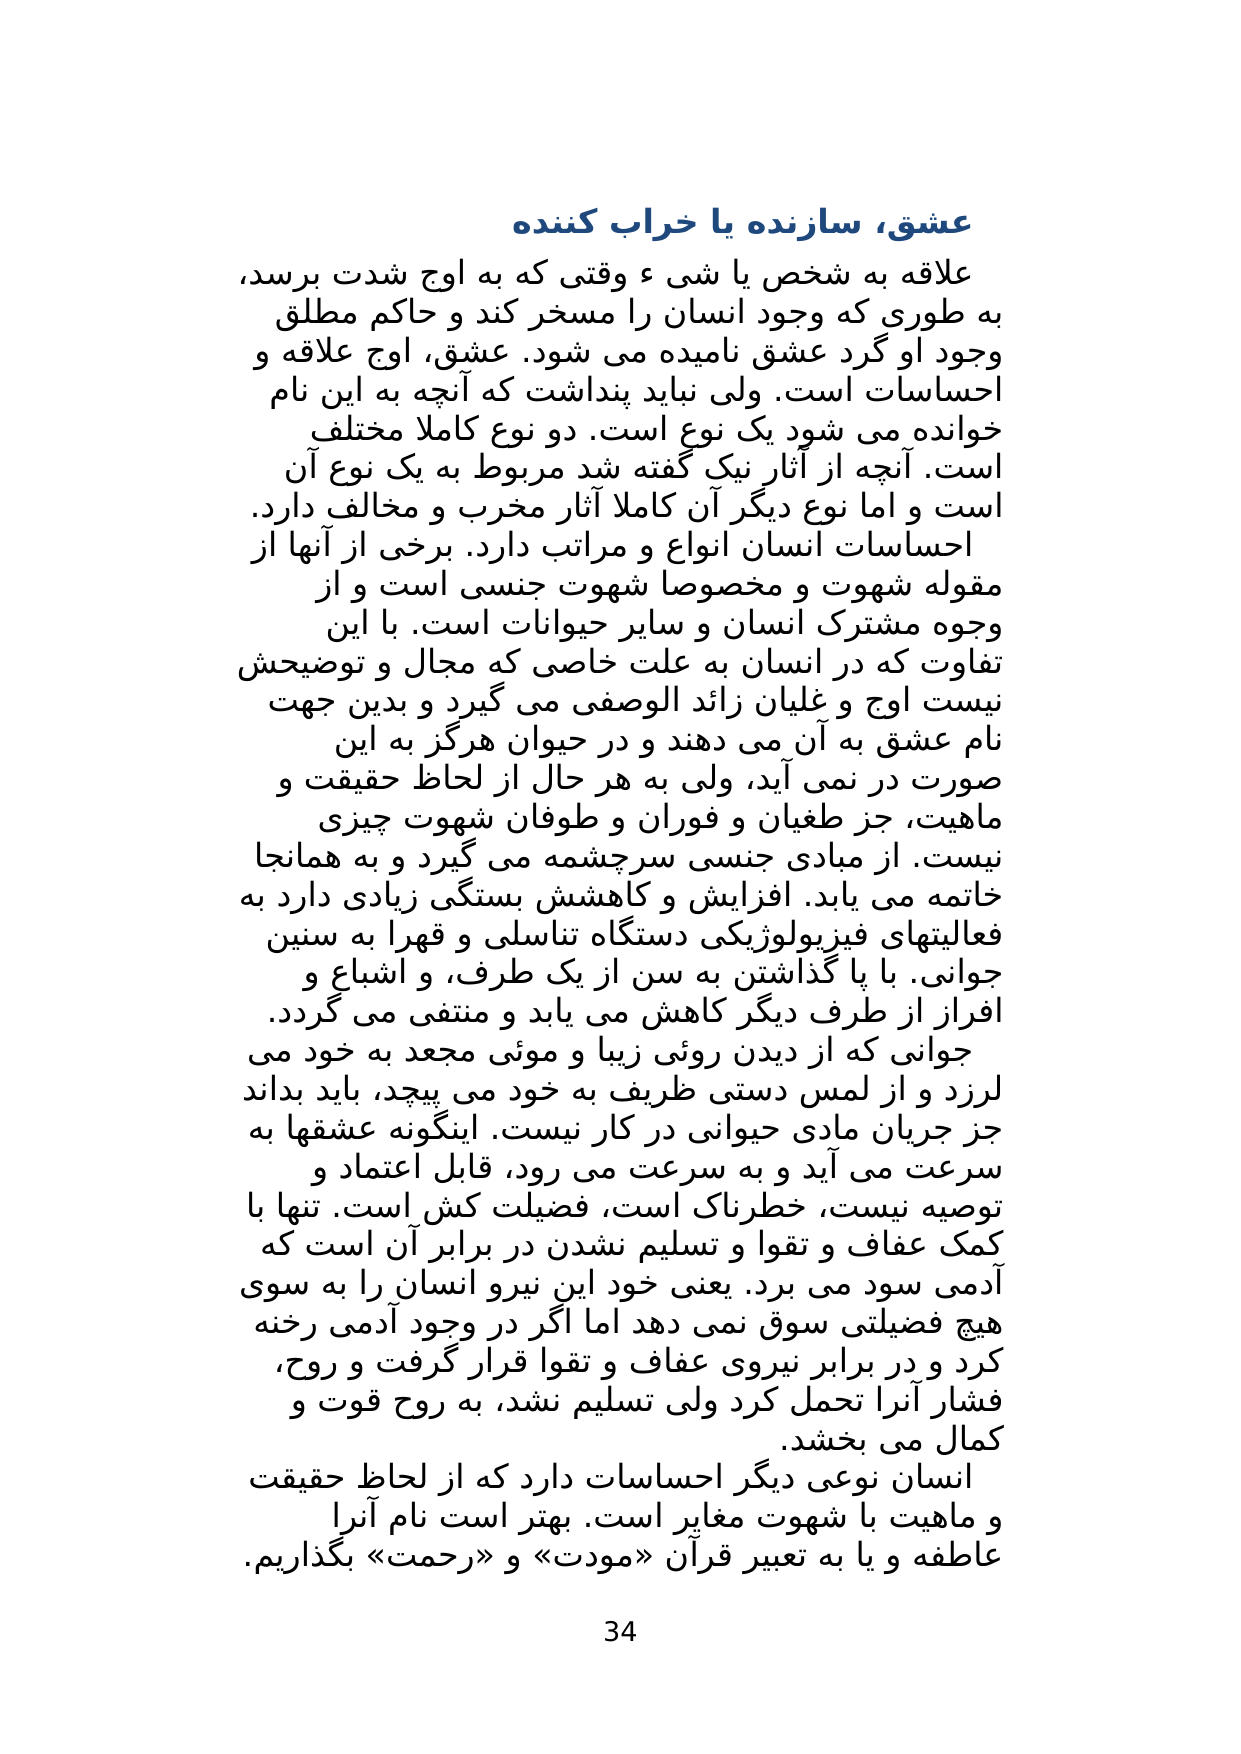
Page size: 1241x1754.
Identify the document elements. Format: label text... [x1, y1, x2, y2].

text انسان نوعی دیگر احساسات دارد که از لحاظ حقیقت و ماهیت با شهوت مغایر است. بهتر است نام آنرا عاطفه و یا به تعبیر قرآن «مودت» و «رحمت» بگذاریم. [236, 1458, 1004, 1574]
text جوانی که از دیدن روئی زیبا و موئی مجعد به خود می لرزد و از لمس دستی ظریف به خود می پیچد، باید بداند جز جریان مادی حیوانی در کار نیست. اینگونه عشقها به سرعت می آید و به سرعت می رود، قابل اعتماد و توصیه نیست، خطرناک است، فضیلت کش است. تنها با کمک عفاف و تقوا و تسلیم نشدن در برابر آن است که آدمی سود می برد. یعنی خود این نیرو انسان را به سوی هیچ فضیلتی سوق نمی دهد اما اگر در وجود آدمی رخنه کرد و در برابر نیروی عفاف و تقوا قرار گرفت و روح، فشار آنرا تحمل کرد ولی تسلیم نشد، به روح قوت و کمال می بخشد. [236, 1031, 1004, 1458]
text احساسات انسان انواع و مراتب دارد. برخی از آنها از مقوله شهوت و مخصوصا شهوت جنسی است و از وجوه مشترک انسان و سایر حیوانات است. با این تفاوت که در انسان به علت خاصی که مجال و توضیحش نیست اوج و غلیان زائد الوصفی می گیرد و بدین جهت نام عشق به آن می دهند و در حیوان هرگز به این صورت در نمی آید، ولی به هر حال از لحاظ حقیقت و ماهیت، جز طغیان و فوران و طوفان شهوت چیزی نیست. از مبادی جنسی سرچشمه می گیرد و به همانجا خاتمه می یابد. افزایش و کاهشش بستگی زیادی دارد به فعالیتهای فیزیولوژیکی دستگاه تناسلی و قهرا به سنین جوانی. با پا گذاشتن به سن از یک طرف، و اشباع و افراز از طرف دیگر کاهش می یابد و منتفی می گردد. [236, 526, 1004, 1031]
text علاقه به شخص یا شی ء وقتی که به اوج شدت برسد، به طوری که وجود انسان را مسخر کند و حاکم مطلق وجود او گرد عشق نامیده می شود. عشق، اوج علاقه و احساسات است. ولی نباید پنداشت که آنچه به این نام خوانده می شود یک نوع است. دو نوع کاملا مختلف است. آنچه از آثار نیک گفته شد مربوط به یک نوع آن است و اما نوع دیگر آن کاملا آثار مخرب و مخالف دارد. [236, 253, 1004, 526]
subtitle عشق، سازنده یا خراب کننده [236, 202, 1004, 241]
